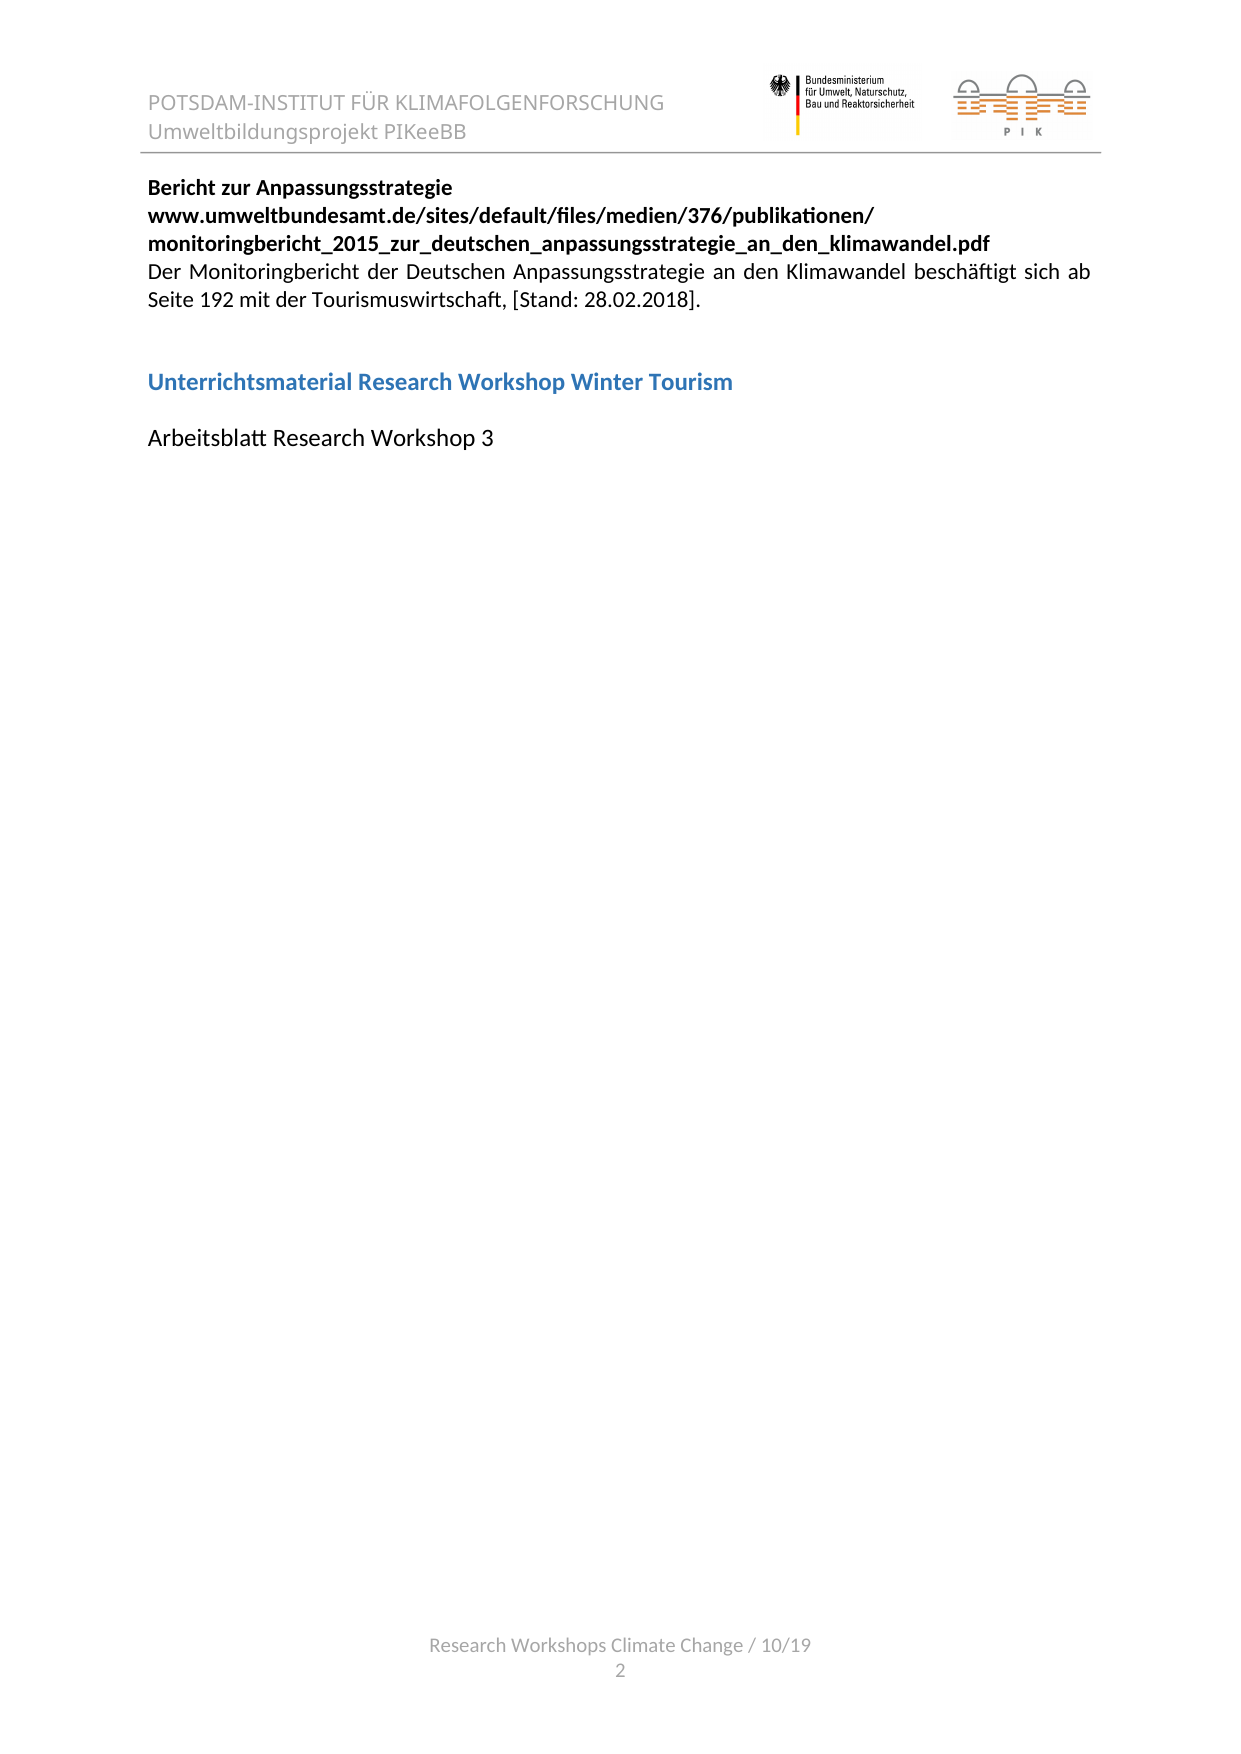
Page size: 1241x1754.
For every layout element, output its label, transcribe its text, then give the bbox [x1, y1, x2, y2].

text Der Monitoringbericht der Deutschen Anpassungsstrategie an den Klimawandel beschäftigt sich ab Seite 192 mit der Tourismuswirtschaft, [Stand: 28.02.2018]. [148, 257, 1092, 313]
text Arbeitsblatt Research Workshop 3Research Workshop 3 (Winter Tourism) [148, 422, 1092, 453]
text Bericht zur Anpassungsstrategie www.umweltbundesamt.de/sites/default/files/medien/376/publikationen/monitoringbericht_2015_zur_deutschen_anpassungsstrategie_an_den_klimawandel.pdf [148, 173, 1092, 257]
picture [762, 63, 922, 141]
text Unterrichtsmaterial Research Workshop Winter Tourism [148, 367, 1092, 397]
